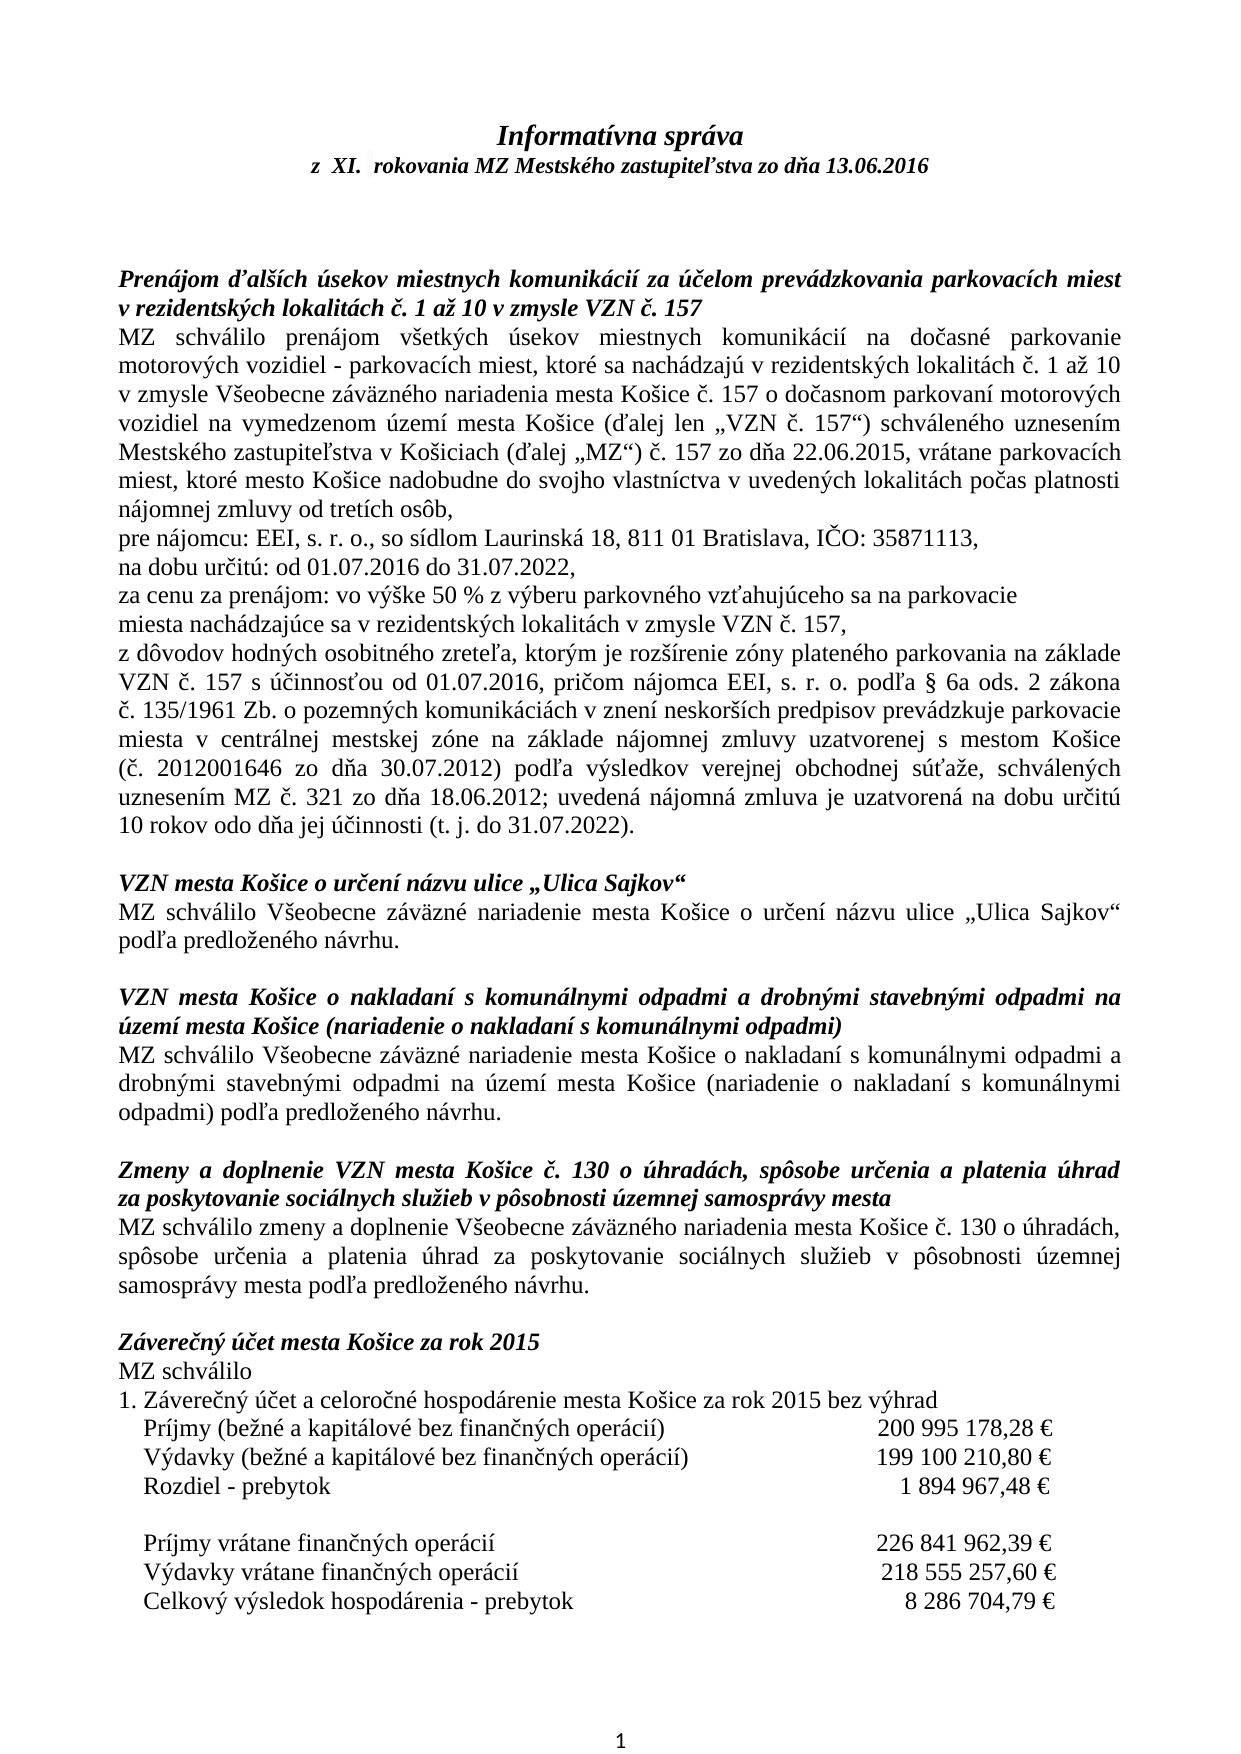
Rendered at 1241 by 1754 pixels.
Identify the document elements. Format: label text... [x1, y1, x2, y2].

text MZ schválilo Všeobecne záväzné nariadenie mesta Košice o určení názvu ulice „Ulica Sajkov“ podľa predloženého návrhu. [118, 897, 1122, 954]
text MZ schválilo Všeobecne záväzné nariadenie mesta Košice o nakladaní s komunálnymi odpadmi a drobnými stavebnými odpadmi na území mesta Košice (nariadenie o nakladaní s komunálnymi odpadmi) podľa predloženého návrhu. [118, 1040, 1122, 1126]
text z XI. rokovania MZ Mestského zastupiteľstva zo dňa 13.06.2016 [373, 152, 1122, 178]
text pre nájomcu: EEI, s. r. o., so sídlom Laurinská 18, 811 01 Bratislava, IČO: 35871113, [118, 523, 1122, 552]
text MZ schválilo zmeny a doplnenie Všeobecne záväzného nariadenia mesta Košice č. 130 o úhradách, spôsobe určenia a platenia úhrad za poskytovanie sociálnych služieb v pôsobnosti územnej samosprávy mesta podľa predloženého návrhu. [118, 1212, 1122, 1298]
text z dôvodov hodných osobitného zreteľa, ktorým je rozšírenie zóny plateného parkovania na základe VZN č. 157 s účinnosťou od 01.07.2016, pričom nájomca EEI, s. r. o. podľa § 6a ods. 2 zákona č. 135/1961 Zb. o pozemných komunikáciách v znení neskorších predpisov prevádzkuje parkovacie miesta v centrálnej mestskej zóne na základe nájomnej zmluvy uzatvorenej s mestom Košice (č. 2012001646 zo dňa 30.07.2012) podľa výsledkov verejnej obchodnej súťaže, schválených uznesením MZ č. 321 zo dňa 18.06.2012; uvedená nájomná zmluva je uzatvorená na dobu určitú 10 rokov odo dňa jej účinnosti (t. j. do 31.07.2022). [118, 638, 1122, 839]
text Celkový výsledok hospodárenia - prebytok 8 286 704,79 € [118, 1586, 1122, 1615]
text Príjmy (bežné a kapitálové bez finančných operácií) 200 995 178,28 € [118, 1413, 1122, 1442]
text miesta nachádzajúce sa v rezidentských lokalitách v zmysle VZN č. 157, [118, 609, 1122, 638]
text Zmeny a doplnenie VZN mesta Košice č. 130 o úhradách, spôsobe určenia a platenia úhrad za poskytovanie sociálnych služieb v pôsobnosti územnej samosprávy mesta [118, 1155, 1122, 1212]
text MZ schválilo prenájom všetkých úsekov miestnych komunikácií na dočasné parkovanie motorových vozidiel - parkovacích miest, ktoré sa nachádzajú v rezidentských lokalitách č. 1 až 10 v zmysle Všeobecne záväzného nariadenia mesta Košice č. 157 o dočasnom parkovaní motorových vozidiel na vymedzenom území mesta Košice (ďalej len „VZN č. 157“) schváleného uznesením Mestského zastupiteľstva v Košiciach (ďalej „MZ“) č. 157 zo dňa 22.06.2015, vrátane parkovacích miest, ktoré mesto Košice nadobudne do svojho vlastníctva v uvedených lokalitách počas platnosti nájomnej zmluvy od tretích osôb, [118, 322, 1122, 523]
text Výdavky vrátane finančných operácií 218 555 257,60 € [118, 1557, 1122, 1586]
text za cenu za prenájom: vo výške 50 % z výberu parkovného vzťahujúceho sa na parkovacie [118, 581, 1122, 609]
text 1. Záverečný účet a celoročné hospodárenie mesta Košice za rok 2015 bez výhrad [118, 1385, 1122, 1413]
text Rozdiel - prebytok 1 894 967,48 € [118, 1471, 1122, 1500]
text Záverečný účet mesta Košice za rok 2015 [118, 1327, 1122, 1356]
text VZN mesta Košice o nakladaní s komunálnymi odpadmi a drobnými stavebnými odpadmi na území mesta Košice (nariadenie o nakladaní s komunálnymi odpadmi) [118, 982, 1122, 1040]
text Výdavky (bežné a kapitálové bez finančných operácií) 199 100 210,80 € [118, 1442, 1122, 1471]
text Prenájom ďalších úsekov miestnych komunikácií za účelom prevádzkovania parkovacích miest v rezidentských lokalitách č. 1 až 10 v zmysle VZN č. 157 [118, 264, 1122, 322]
text VZN mesta Košice o určení názvu ulice „Ulica Sajkov“ [118, 868, 1122, 897]
text z XI. rokovania MZ Mestského zastupiteľstva zo dňa 13.06.2016 [118, 152, 367, 178]
text Príjmy vrátane finančných operácií 226 841 962,39 € [118, 1528, 1122, 1557]
text Informatívna správa [118, 118, 1122, 152]
text na dobu určitú: od 01.07.2016 do 31.07.2022, [118, 552, 1122, 581]
text MZ schválilo [118, 1356, 1122, 1385]
